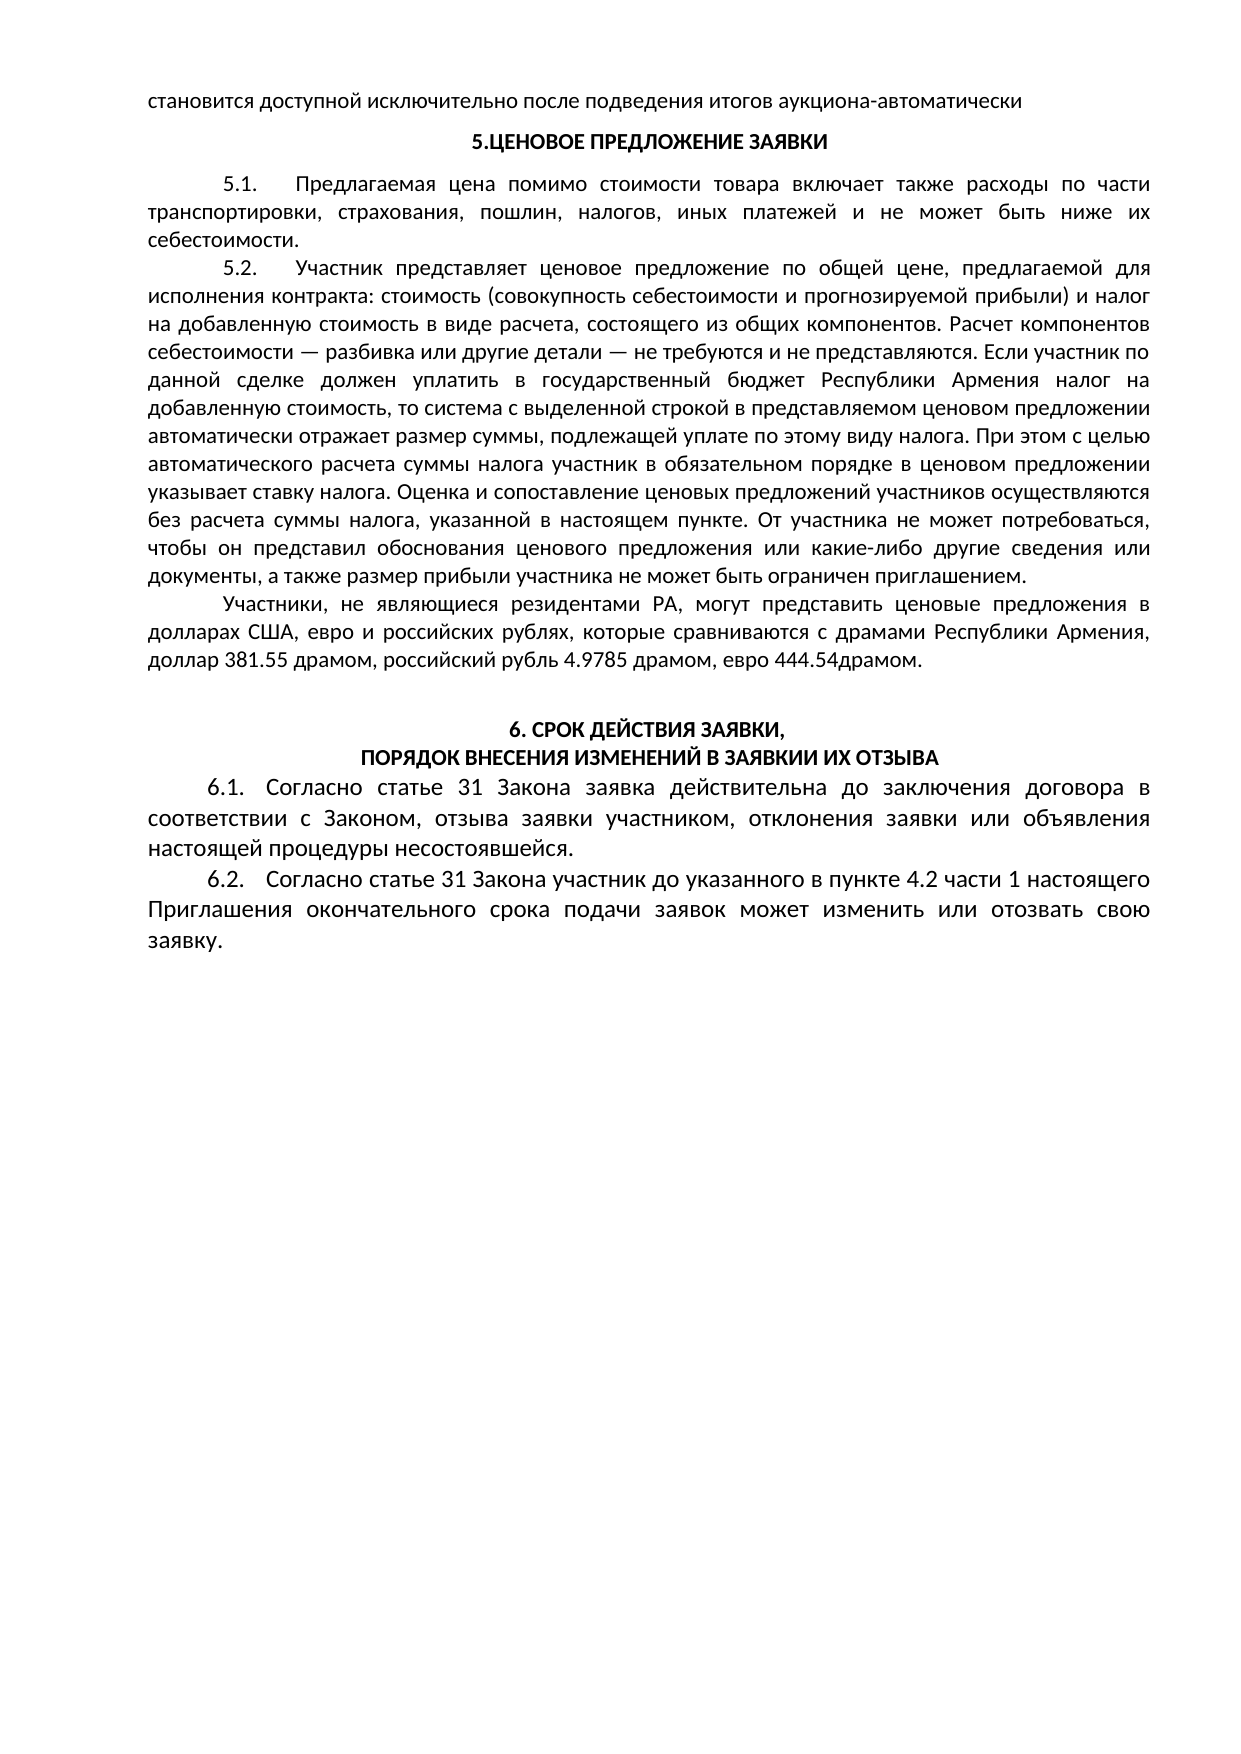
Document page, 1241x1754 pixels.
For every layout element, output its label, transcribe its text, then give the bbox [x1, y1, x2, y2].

text 6.2. Согласно статье 31 Закона участник до указанного в пункте 4.2 части 1 настоящего Приглашения окончательного срока подачи заявок может изменить или отозвать свою заявку. [148, 863, 1152, 954]
text 6.1. Согласно статье 31 Закона заявка действительна до заключения договора в соответствии с Законом, отзыва заявки участником, отклонения заявки или объявления настоящей процедуры несостоявшейся. [148, 771, 1152, 863]
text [148, 86, 1152, 114]
text 5.2. Участник представляет ценовое предложение по общей цене, предлагаемой для исполнения контракта: стоимость (совокупность себестоимости и прогнозируемой прибыли) и налог на добавленную стоимость в виде расчета, состоящего из общих компонентов. Расчет компонентов себестоимости — разбивка или другие детали — не требуются и не представляются. Если участник по данной сделке должен уплатить в государственный бюджет Республики Армения налог на добавленную стоимость, то система с выделенной строкой в представляемом ценовом предложении автоматически отражает размер суммы, подлежащей уплате по этому виду налога. При этом с целью автоматического расчета суммы налога участник в обязательном порядке в ценовом предложении указывает ставку налога. Оценка и сопоставление ценовых предложений участников осуществляются без расчета суммы налога, указанной в настоящем пункте. От участника не может потребоваться, чтобы он представил обоснования ценового предложения или какие-либо другие сведения или документы, а также размер прибыли участника не может быть ограничен приглашением. [148, 253, 1152, 589]
text 5.ЦЕНОВОЕ ПРЕДЛОЖЕНИЕ ЗАЯВКИ [148, 127, 1152, 155]
text Участники, не являющиеся резидентами РА, могут представить ценовые предложения в долларах США, евро и российских рублях, которые сравниваются с драмами Республики Армения, доллар 381.55 драмом, российский рубль 4.9785 драмом, евро 444.54драмом. [148, 589, 1152, 673]
text 6. СРОК ДЕЙСТВИЯ ЗАЯВКИ, ПОРЯДОК ВНЕСЕНИЯ ИЗМЕНЕНИЙ В ЗАЯВКИИ ИХ ОТЗЫВА [207, 715, 1093, 771]
text 5.1. Предлагаемая цена помимо стоимости товара включает также расходы по части транспортировки, страхования, пошлин, налогов, иных платежей и не может быть ниже их себестоимости. [148, 169, 1152, 253]
